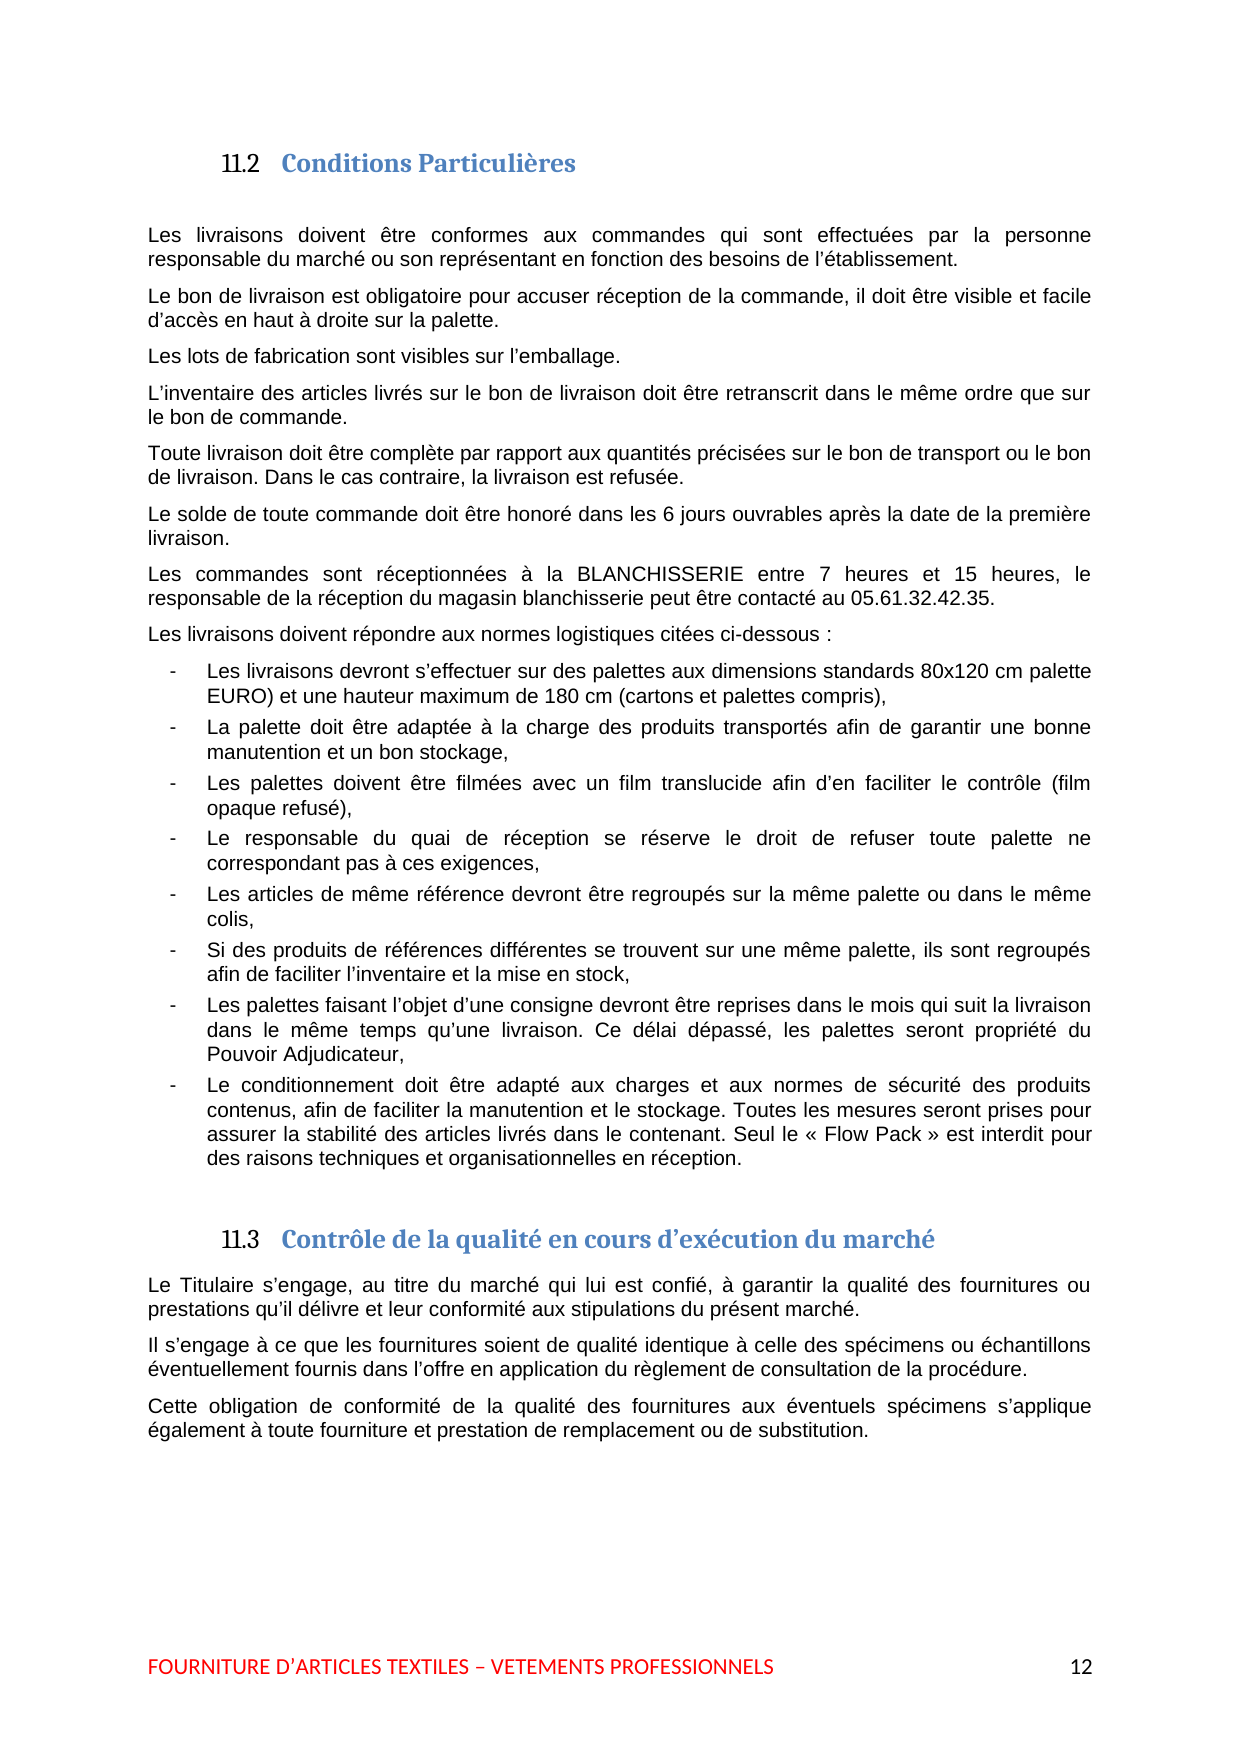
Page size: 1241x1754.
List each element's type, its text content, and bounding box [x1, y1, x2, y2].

list La palette doit être adaptée à la charge des produits transportés afin de garantir une bonne manutention et un bon stockage, [169, 714, 1093, 764]
text Le solde de toute commande doit être honoré dans les 6 jours ouvrables après la date de la première livraison. [148, 501, 1093, 549]
text L’inventaire des articles livrés sur le bon de livraison doit être retranscrit dans le même ordre que sur le bon de commande. [148, 381, 1093, 428]
subtitle Conditions Particulières [222, 148, 1093, 179]
list Le responsable du quai de réception se réserve le droit de refuser toute palette ne correspondant pas à ces exigences, [169, 826, 1093, 875]
text Il s’engage à ce que les fournitures soient de qualité identique à celle des spécimens ou échantillons éventuellement fournis dans l’offre en application du règlement de consultation de la procédure. [148, 1333, 1093, 1381]
text Cette obligation de conformité de la qualité des fournitures aux éventuels spécimens s’applique également à toute fourniture et prestation de remplacement ou de substitution. [148, 1394, 1093, 1442]
subtitle Contrôle de la qualité en cours d’exécution du marché [222, 1224, 1093, 1256]
list Le conditionnement doit être adapté aux charges et aux normes de sécurité des produits contenus, afin de faciliter la manutention et le stockage. Toutes les mesures seront prises pour assurer la stabilité des articles livrés dans le contenant. Seul le « Flow Pack » est interdit pour des raisons techniques et organisationnelles en réception. [169, 1072, 1093, 1169]
text Toute livraison doit être complète par rapport aux quantités précisées sur le bon de transport ou le bon de livraison. Dans le cas contraire, la livraison est refusée. [148, 441, 1093, 489]
list Les palettes faisant l’objet d’une consigne devront être reprises dans le mois qui suit la livraison dans le même temps qu’une livraison. Ce délai dépassé, les palettes seront propriété du Pouvoir Adjudicateur, [169, 992, 1093, 1066]
text Les livraisons doivent répondre aux normes logistiques citées ci-dessous : [148, 622, 1093, 646]
text Les lots de fabrication sont visibles sur l’emballage. [148, 344, 1093, 368]
text Les livraisons doivent être conformes aux commandes qui sont effectuées par la personne responsable du marché ou son représentant en fonction des besoins de l’établissement. [148, 223, 1093, 271]
list Les livraisons devront s’effectuer sur des palettes aux dimensions standards 80x120 cm palette EURO) et une hauteur maximum de (cartons et palettes compris), [169, 659, 1093, 708]
text Le Titulaire s’engage, au titre du marché qui lui est confié, à garantir la qualité des fournitures ou prestations qu’il délivre et leur conformité aux stipulations du présent marché. [148, 1273, 1093, 1321]
list Les articles de même référence devront être regroupés sur la même palette ou dans le même colis, [169, 881, 1093, 931]
list Si des produits de références différentes se trouvent sur une même palette, ils sont regroupés afin de faciliter l’inventaire et la mise en stock, [169, 937, 1093, 986]
text Le bon de livraison est obligatoire pour accuser réception de la commande, il doit être visible et facile d’accès en haut à droite sur la palette. [148, 284, 1093, 332]
list Les palettes doivent être filmées avec un film translucide afin d’en faciliter le contrôle (film opaque refusé), [169, 770, 1093, 819]
text Les commandes sont réceptionnées à la BLANCHISSERIE entre 7 heures et 15 heures, le responsable de la réception du magasin blanchisserie peut être contacté au 05.61.32.42.35. [148, 562, 1093, 610]
